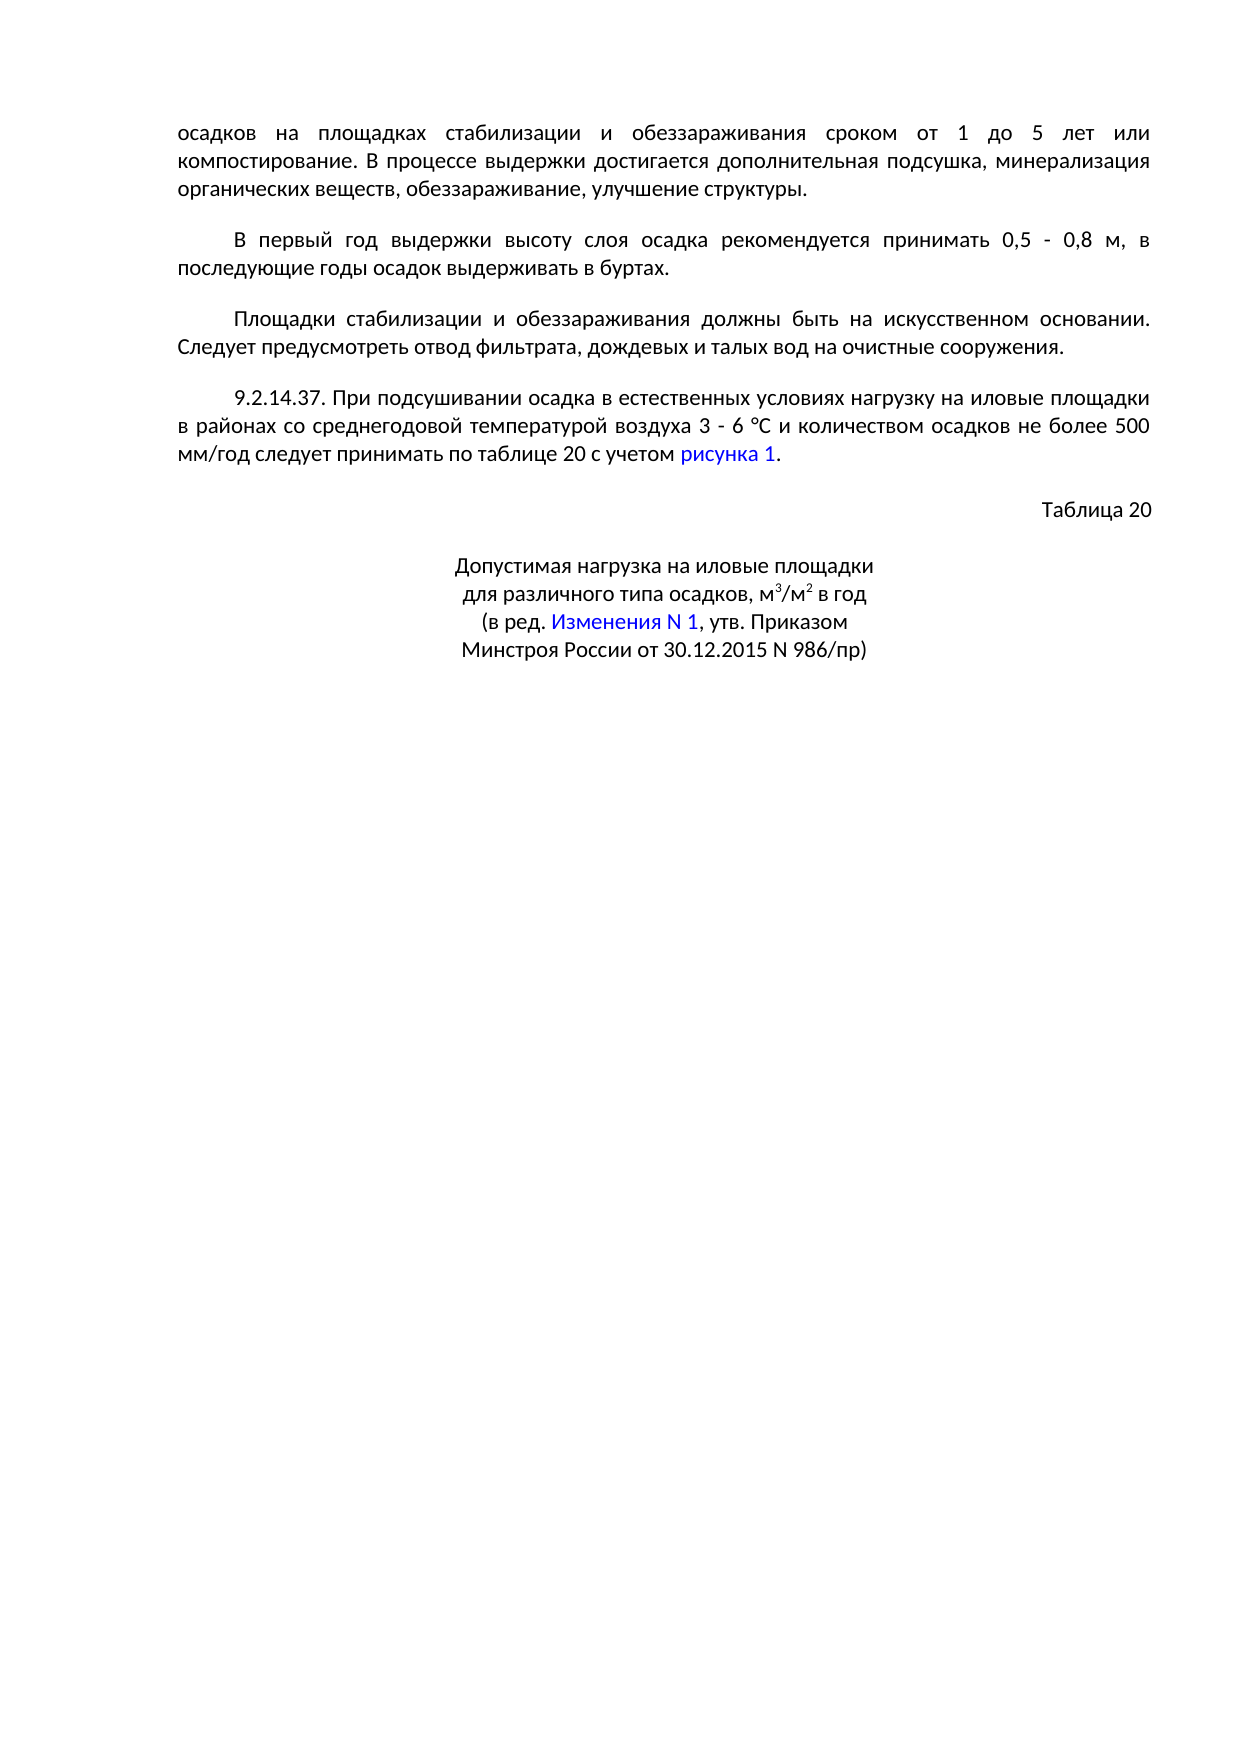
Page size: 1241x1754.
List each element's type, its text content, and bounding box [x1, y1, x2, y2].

text 9.2.14.37. При подсушивании осадка в естественных условиях нагрузку на иловые площадки в районах со среднегодовой температурой воздуха 3 - 6 °C и количеством осадков не более 500 мм/год следует принимать по таблице 20 с учетом рисунка 1. [177, 383, 1152, 467]
text Таблица 20 [177, 495, 1152, 523]
text Площадки стабилизации и обеззараживания должны быть на искусственном основании. Следует предусмотреть отвод фильтрата, дождевых и талых вод на очистные сооружения. [177, 304, 1152, 360]
text Минстроя России от 30.12.2015 N 986/пр) [177, 635, 1152, 663]
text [177, 118, 1152, 202]
text Допустимая нагрузка на иловые площадки [177, 551, 1152, 579]
text В первый год выдержки высоту слоя осадка рекомендуется принимать 0,5 - 0,8 м, в последующие годы осадок выдерживать в буртах. [177, 225, 1152, 281]
text для различного типа осадков, м3/м2 в год [177, 579, 1152, 607]
text (в ред. Изменения N 1, утв. Приказом [177, 607, 1152, 635]
